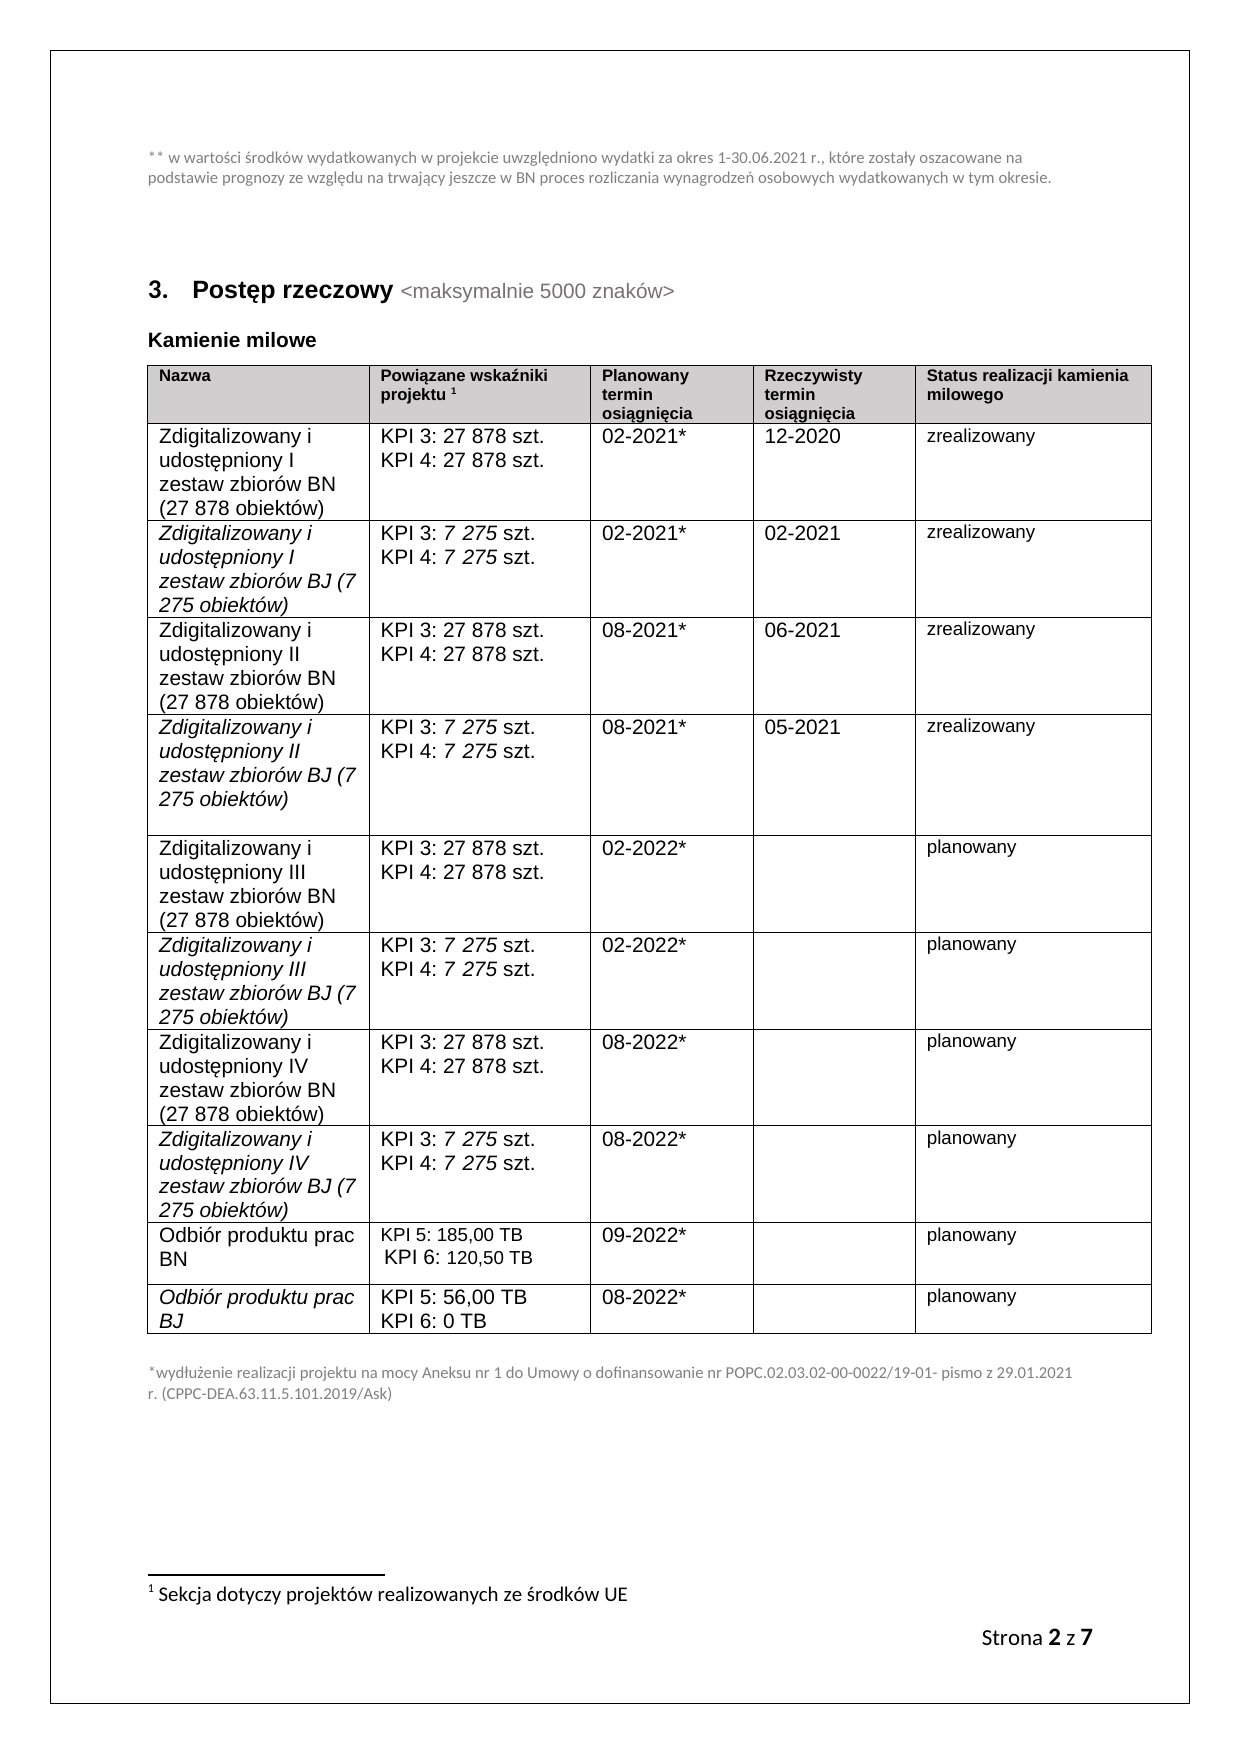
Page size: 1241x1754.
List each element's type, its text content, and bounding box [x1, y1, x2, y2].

table_cell [754, 933, 915, 1028]
table_cell zrealizowany [916, 715, 1151, 835]
table_cell planowany [916, 836, 1151, 932]
table_cell planowany [916, 1285, 1151, 1332]
table_cell KPI 3: 7 275 szt. KPI 4: 7 275 szt. [370, 933, 590, 1028]
table_header Rzeczywisty termin osiągnięcia [754, 366, 915, 423]
table_cell 08-2021* [591, 715, 753, 835]
table_cell Odbiór produktu prac BJ [148, 1285, 369, 1332]
table_cell zrealizowany [916, 521, 1151, 617]
table_header Status realizacji kamienia milowego [916, 366, 1151, 423]
table_cell Odbiór produktu prac BN [148, 1223, 369, 1283]
table_header Planowany termin osiągnięcia [591, 366, 753, 423]
table_cell KPI 3: 7 275 szt. KPI 4: 7 275 szt. [370, 521, 590, 617]
table_cell [754, 1030, 915, 1125]
table_cell [754, 836, 915, 932]
table_cell 08-2022* [591, 1285, 753, 1332]
table_cell 08-2021* [591, 618, 753, 714]
text ** w wartości środków wydatkowanych w projekcie uwzględniono wydatki za okres 1-30.06.2021 r., które zostały oszacowane na podstawie prognozy ze względu na trwający jeszcze w BN proces rozliczania wynagrodzeń osobowych wydatkowanych w tym okresie. [148, 147, 1093, 188]
table_cell [754, 1126, 915, 1222]
table_cell Zdigitalizowany i udostępniony IV zestaw zbiorów BJ (7 275 obiektów) [148, 1126, 369, 1222]
table_header Powiązane wskaźniki projektu [370, 366, 590, 423]
table_cell planowany [916, 1030, 1151, 1125]
table_cell planowany [916, 1126, 1151, 1222]
table_cell planowany [916, 933, 1151, 1028]
table_cell planowany [916, 1223, 1151, 1283]
table_cell Zdigitalizowany i udostępniony I zestaw zbiorów BN (27 878 obiektów) [148, 424, 369, 520]
table_cell zrealizowany [916, 618, 1151, 714]
table_cell KPI 3: 7 275 szt. KPI 4: 7 275 szt. [370, 1126, 590, 1222]
table_cell 09-2022* [591, 1223, 753, 1283]
table_cell Zdigitalizowany i udostępniony IV zestaw zbiorów BN (27 878 obiektów) [148, 1030, 369, 1125]
table_cell 02-2022* [591, 933, 753, 1028]
table_header Nazwa [148, 366, 369, 423]
table_cell 08-2022* [591, 1126, 753, 1222]
table_cell [754, 1223, 915, 1283]
table_cell 08-2022* [591, 1030, 753, 1125]
table_cell Zdigitalizowany i udostępniony I zestaw zbiorów BJ (7 275 obiektów) [148, 521, 369, 617]
table_cell 06-2021 [754, 618, 915, 714]
table_cell KPI 3: 27 878 szt. KPI 4: 27 878 szt. [370, 1030, 590, 1125]
table_cell 02-2022* [591, 836, 753, 932]
subtitle Postęp rzeczowy <maksymalnie 5000 znaków> [148, 272, 1093, 305]
table_cell 05-2021 [754, 715, 915, 835]
table_cell Zdigitalizowany i udostępniony II zestaw zbiorów BN (27 878 obiektów) [148, 618, 369, 714]
table_cell Zdigitalizowany i udostępniony III zestaw zbiorów BN (27 878 obiektów) [148, 836, 369, 932]
table_cell 02-2021 [754, 521, 915, 617]
table_cell zrealizowany [916, 424, 1151, 520]
table_cell Zdigitalizowany i udostępniony III zestaw zbiorów BJ (7 275 obiektów) [148, 933, 369, 1028]
table_cell KPI 3: 27 878 szt. KPI 4: 27 878 szt. [370, 618, 590, 714]
table_cell KPI 3: 27 878 szt. KPI 4: 27 878 szt. [370, 836, 590, 932]
table_cell KPI 3: 27 878 szt. KPI 4: 27 878 szt. [370, 424, 590, 520]
table_cell 02-2021* [591, 424, 753, 520]
table_cell 12-2020 [754, 424, 915, 520]
table_cell Zdigitalizowany i udostępniony II zestaw zbiorów BJ (7 275 obiektów) [148, 715, 369, 835]
table_cell KPI 5: 56,00 TB KPI 6: 0 TB [370, 1285, 590, 1332]
table_cell [754, 1285, 915, 1332]
table_cell 02-2021* [591, 521, 753, 617]
text *wydłużenie realizacji projektu na mocy Aneksu nr 1 do Umowy o dofinansowanie nr POPC.02.03.02-00-0022/19-01- pismo z 29.01.2021 r. (CPPC-DEA.63.11.5.101.2019/Ask) [392, 1363, 1093, 1403]
table_cell KPI 3: 7 275 szt. KPI 4: 7 275 szt. [370, 715, 590, 835]
table_cell KPI 5: 185,00 TB KPI 6: 120,50 TB [370, 1223, 590, 1283]
text Kamienie milowe [148, 328, 1093, 352]
